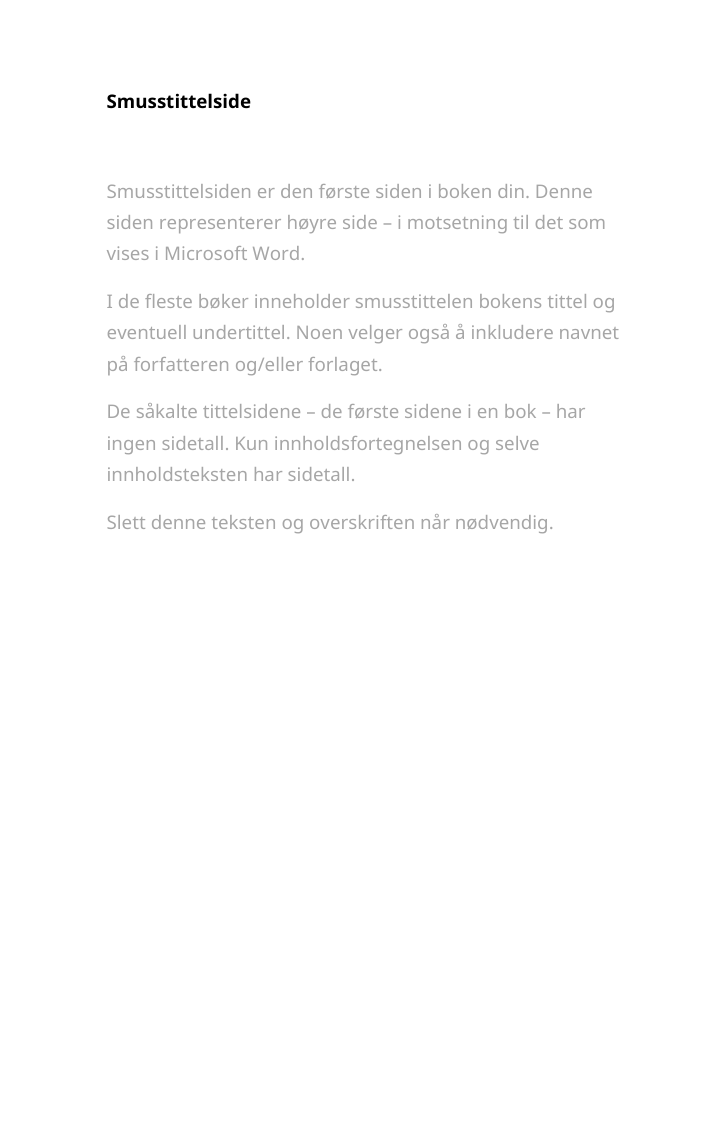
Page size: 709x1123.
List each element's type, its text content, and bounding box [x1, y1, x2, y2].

text Slett denne teksten og overskriften når nødvendig. [106, 504, 620, 536]
text Smusstittelsiden er den første siden i boken din. Denne siden representerer høyre side – i motsetning til det som vises i Microsoft Word. [106, 173, 620, 267]
text I de fleste bøker inneholder smusstittelen bokens tittel og eventuell undertittel. Noen velger også å inkludere navnet på forfatteren og/eller forlaget. [106, 283, 620, 377]
text Smusstittelside [106, 89, 620, 114]
text De såkalte tittelsidene – de første sidene i en bok – har ingen sidetall. Kun innholdsfortegnelsen og selve innholdsteksten har sidetall. [106, 394, 620, 488]
